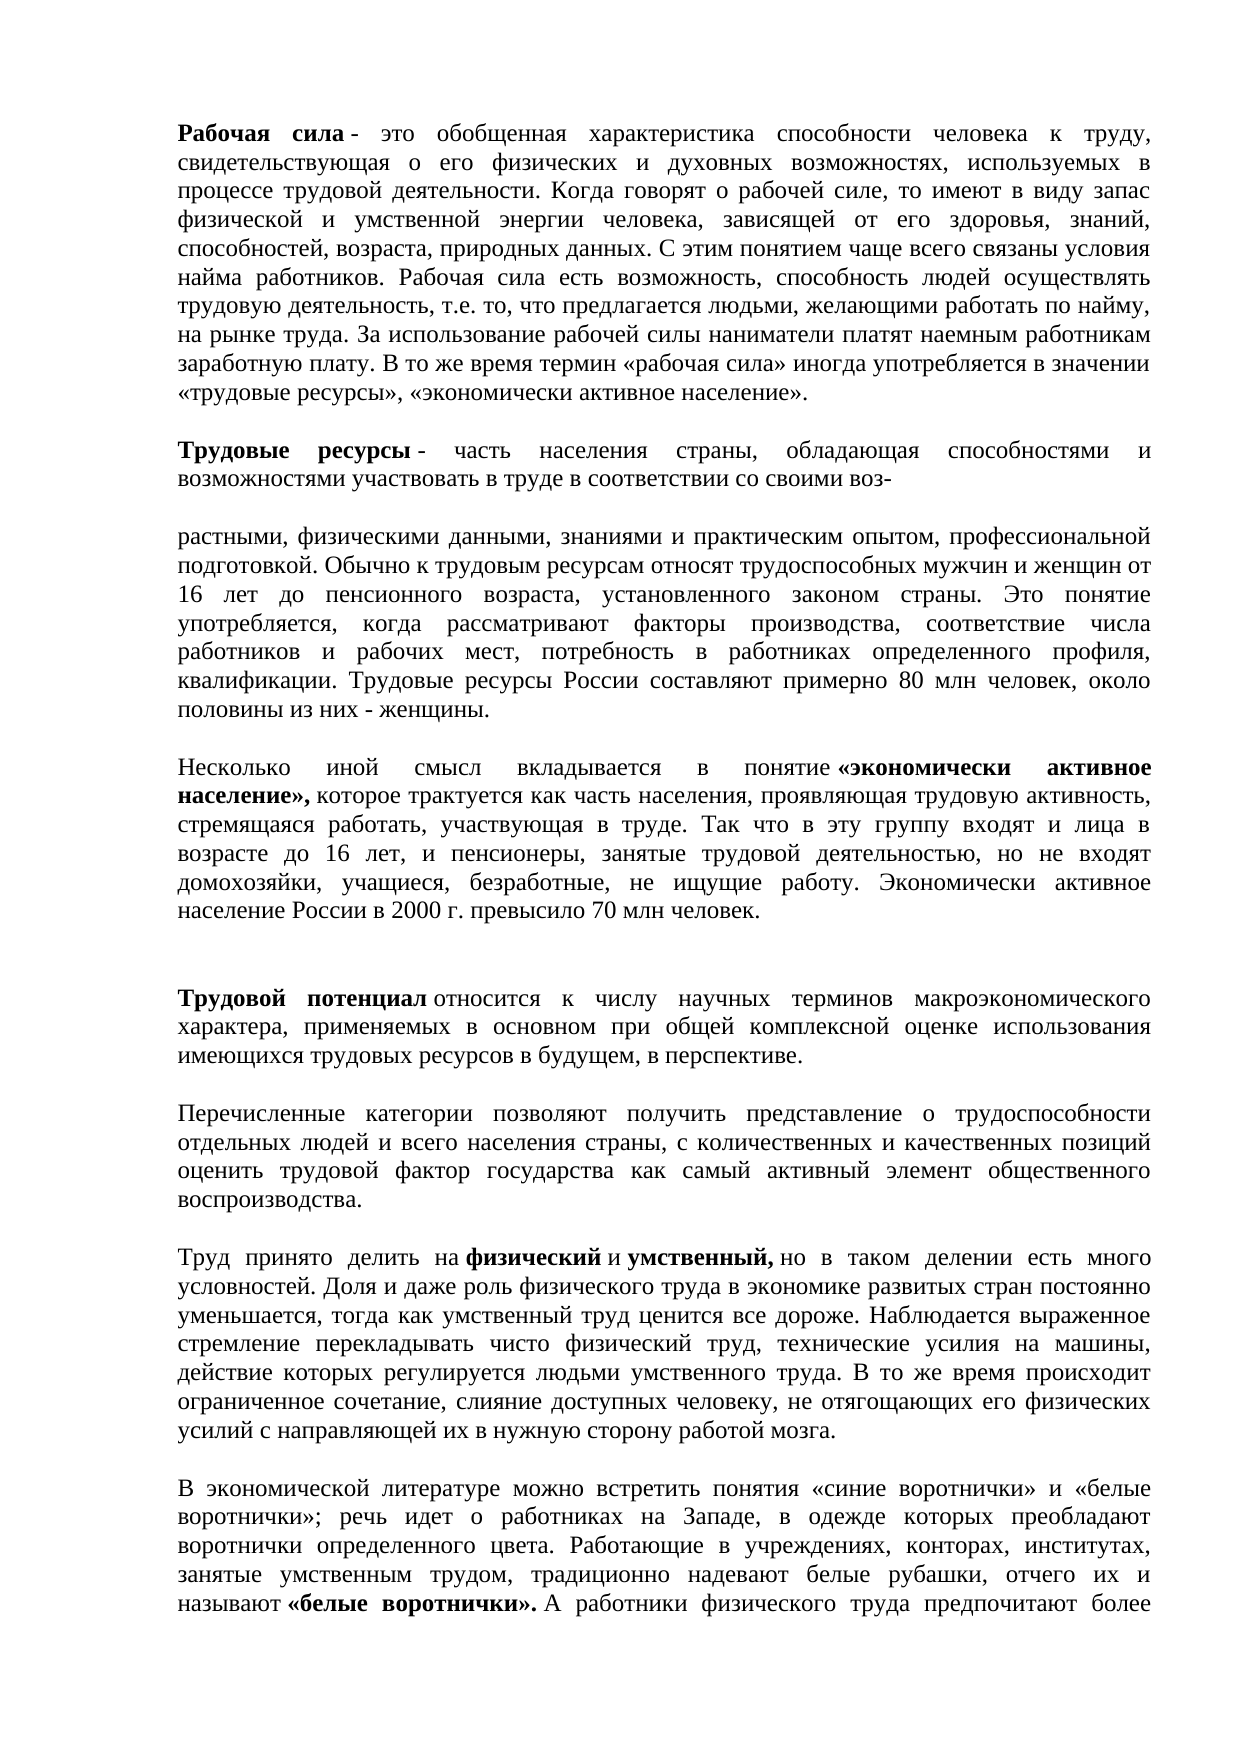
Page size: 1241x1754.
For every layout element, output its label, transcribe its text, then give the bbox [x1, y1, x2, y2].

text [177, 1473, 1152, 1616]
text Перечисленные категории позволяют получить представление о трудоспособности отдельных людей и всего населения страны, с количественных и качественных позиций оценить трудовой фактор государства как самый активный элемент общественного воспроизводства. [177, 1098, 1152, 1213]
text Рабочая сила - это обобщенная характеристика способности человека к труду, свидетельствующая о его физических и духовных возможностях, используемых в процессе трудовой деятельности. Когда говорят о рабочей силе, то имеют в виду запас физической и умственной энергии человека, зависящей от его здоровья, знаний, способностей, возраста, природных данных. С этим понятием чаще всего связаны условия найма работников. Рабочая сила есть возможность, способность людей осуществлять трудовую деятельность, т.е. то, что предлагается людьми, желающими работать по найму, на рынке труда. За использование рабочей силы наниматели платят наемным работникам заработную плату. В то же время термин «рабочая сила» иногда употребляется в значении «трудовые ресурсы», «экономически активное население». [177, 118, 1152, 406]
text растными, физическими данными, знаниями и практическим опытом, профессиональной подготовкой. Обычно к трудовым ресурсам относят трудоспособных мужчин и женщин от 16 лет до пенсионного возраста, установленного законом страны. Это понятие употребляется, когда рассматривают факторы производства, соответствие числа работников и рабочих мест, потребность в работниках определенного профиля, квалификации. Трудовые ресурсы России составляют примерно 80 млн человек, около половины из них - женщины. [177, 521, 1152, 723]
text Несколько иной смысл вкладывается в понятие «экономически активное население», которое трактуется как часть населения, проявляющая трудовую активность, стремящаяся работать, участвующая в труде. Так что в эту группу входят и лица в возрасте до 16 лет, и пенсионеры, занятые трудовой деятельностью, но не входят домохозяйки, учащиеся, безработные, не ищущие работу. Экономически активное население России в 2000 г. превысило 70 млн человек. [177, 752, 1152, 924]
text Трудовой потенциал относится к числу научных терминов макроэкономического характера, применяемых в основном при общей комплексной оценке использования имеющихся трудовых ресурсов в будущем, в перспективе. [177, 983, 1152, 1069]
text Трудовые ресурсы - часть населения страны, обладающая способностями и возможностями участвовать в труде в соответствии со своими воз- [177, 435, 1152, 492]
text Труд принято делить на физический и умственный, но в таком делении есть много условностей. Доля и даже роль физического труда в экономике развитых стран постоянно уменьшается, тогда как умственный труд ценится все дороже. Наблюдается выраженное стремление перекладывать чисто физический труд, технические усилия на машины, действие которых регулируется людьми умственного труда. В то же время происходит ограниченное сочетание, слияние доступных человеку, не отягощающих его физических усилий с направляющей их в нужную сторону работой мозга. [177, 1242, 1152, 1443]
